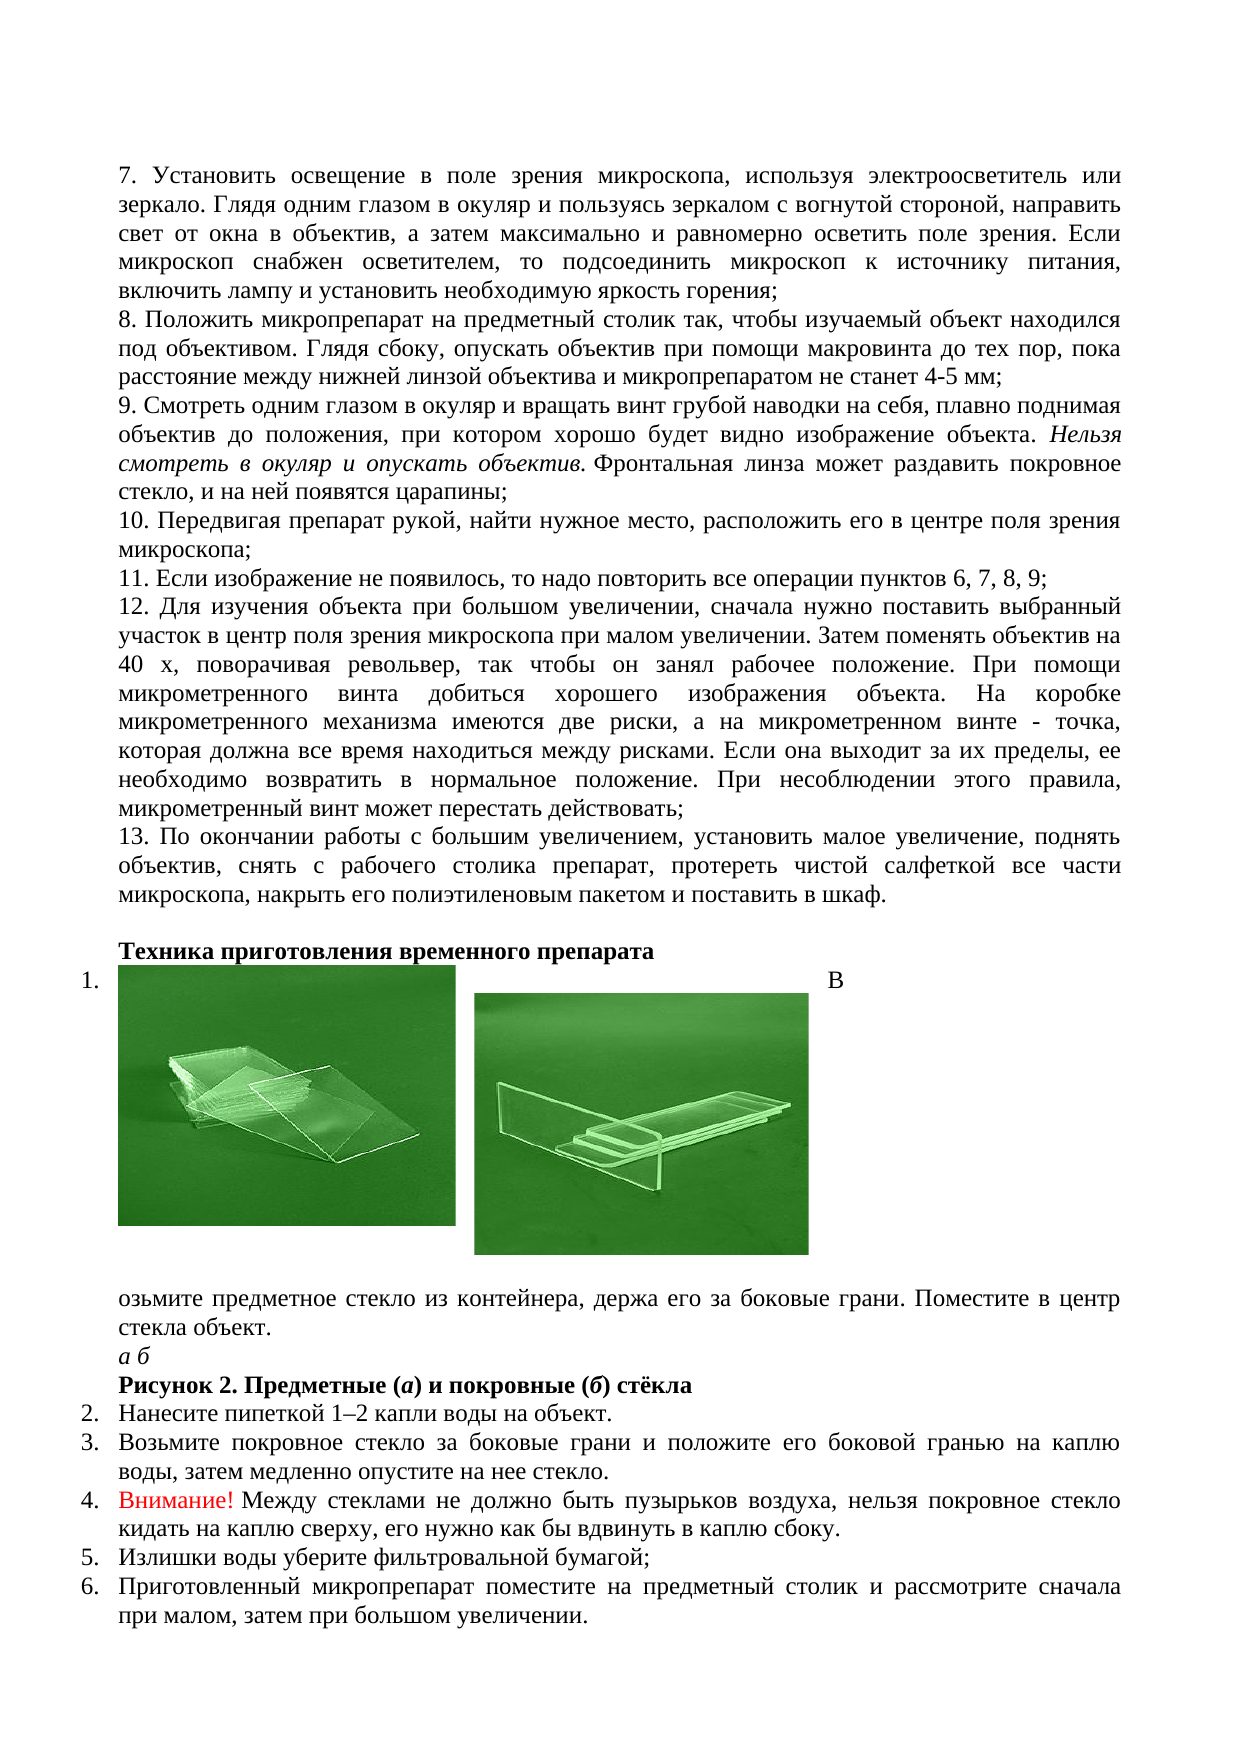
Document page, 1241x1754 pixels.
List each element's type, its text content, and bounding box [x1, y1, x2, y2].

list Излишки воды уберите фильтровальной бумагой; [81, 1542, 1122, 1571]
text 7. Установить освещение в поле зрения микроскопа, используя электроосветитель или зеркало. Глядя одним глазом в окуляр и пользуясь зеркалом с вогнутой стороной, направить свет от окна в объектив, а затем максимально и равномерно осветить поле зрения. Если микроскоп снабжен осветителем, то подсоединить микроскоп к источнику питания, включить лампу и установить необходимую яркость горения; [118, 160, 1122, 304]
text 9. Смотреть одним глазом в окуляр и вращать винт грубой наводки на себя, плавно поднимая объектив до положения, при котором хорошо будет видно изображение объекта. Нельзя смотреть в окуляр и опускать объектив. Фронтальная линза может раздавить покровное стекло, и на ней появятся царапины; [118, 390, 1122, 505]
text 10. Передвигая препарат рукой, найти нужное место, расположить его в центре поля зрения микроскопа; [118, 505, 1122, 563]
picture [118, 965, 456, 1226]
text Рисунок 2. Предметные (а) и покровные (б) стёкла [118, 1370, 1122, 1398]
text 12. Для изучения объекта при большом увеличении, сначала нужно поставить выбранный участок в центр поля зрения микроскопа при малом увеличении. Затем поменять объектив на 40 х, поворачивая револьвер, так чтобы он занял рабочее положение. При помощи микрометренного винта добиться хорошего изображения объекта. На коробке микрометренного механизма имеются две риски, а на микрометренном винте - точка, которая должна все время находиться между рисками. Если она выходит за их пределы, ее необходимо возвратить в нормальное положение. При несоблюдении этого правила, микрометренный винт может перестать действовать; [118, 591, 1122, 821]
text 13. По окончании работы с большим увеличением, установить малое увеличение, поднять объектив, снять с рабочего столика препарат, протереть чистой салфеткой все части микроскопа, накрыть его полиэтиленовым пакетом и поставить в шкаф. [118, 821, 1122, 908]
list Нанесите пипеткой 1–2 капли воды на объект. [81, 1398, 1122, 1427]
text 8. Положить микропрепарат на предметный столик так, чтобы изучаемый объект находился под объективом. Глядя сбоку, опускать объектив при помощи макровинта до тех пор, пока расстояние между нижней линзой объектива и микропрепаратом не станет 4-5 мм; [118, 304, 1122, 390]
text а б [118, 1341, 1122, 1370]
text Техника приготовления временного препарата [118, 936, 1122, 965]
picture [474, 993, 809, 1255]
list Внимание! Между стеклами не должно быть пузырьков воздуха, нельзя покровное стекло кидать на каплю сверху, его нужно как бы вдвинуть в каплю сбоку. [81, 1485, 1122, 1542]
text 11. Если изображение не появилось, то надо повторить все операции пунктов 6, 7, 8, 9; [118, 563, 1122, 591]
list Приготовленный микропрепарат поместите на предметный столик и рассмотрите сначала при малом, затем при большом увеличении. [81, 1571, 1122, 1628]
list Возьмите покровное стекло за боковые грани и положите его боковой гранью на каплю воды, затем медленно опустите на нее стекло. [81, 1427, 1122, 1485]
